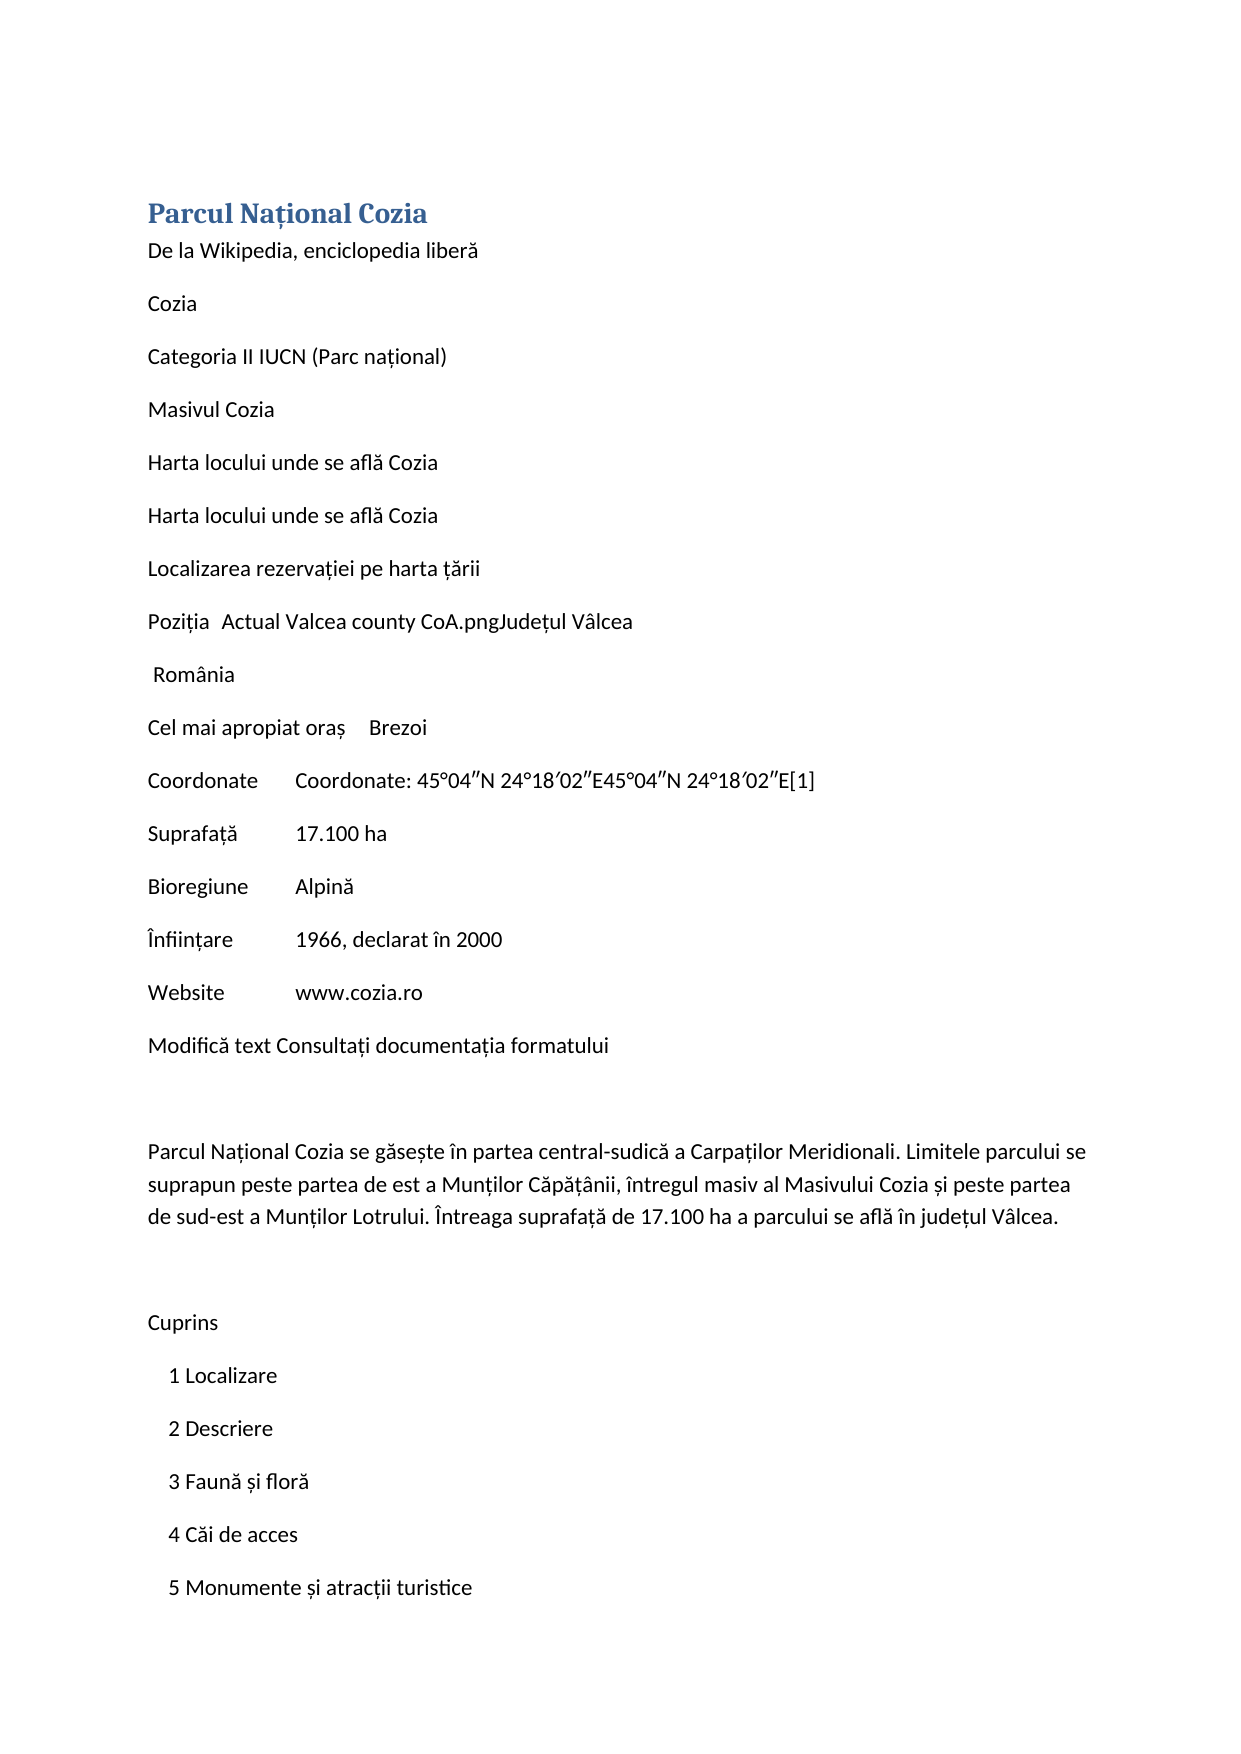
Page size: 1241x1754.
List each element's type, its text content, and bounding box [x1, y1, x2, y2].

text De la Wikipedia, enciclopedia liberă [148, 236, 1093, 264]
text 5 Monumente și atracții turistice [148, 1573, 1093, 1601]
text 3 Faună și floră [148, 1467, 1093, 1495]
text Cuprins [148, 1308, 1093, 1336]
text Coordonate Coordonate: 45°04″N 24°18′02″E45°04″N 24°18′02″E[1] [148, 766, 1093, 794]
text Harta locului unde se află Cozia [148, 501, 1093, 529]
subtitle Parcul Național Cozia [148, 198, 1093, 231]
text România [148, 660, 1093, 688]
text Masivul Cozia [148, 395, 1093, 423]
text 1 Localizare [148, 1361, 1093, 1389]
text Suprafață 17.100 ha [148, 819, 1093, 847]
text Înființare 1966, declarat în 2000 [148, 925, 1093, 953]
text Modifică text Consultați documentația formatului [148, 1031, 1093, 1059]
text 4 Căi de acces [148, 1520, 1093, 1548]
text Parcul Național Cozia se găsește în partea central-sudică a Carpaților Meridionali. Limitele parcului se suprapun peste partea de est a Munților Căpățânii, întregul masiv al Masivului Cozia și peste partea de sud-est a Munților Lotrului. Întreaga suprafață de 17.100 ha a parcului se află în județul Vâlcea. [148, 1137, 1093, 1230]
text 2 Descriere [148, 1414, 1093, 1442]
text Bioregiune Alpină [148, 872, 1093, 900]
text Localizarea rezervației pe harta țării [148, 554, 1093, 582]
text Cel mai apropiat oraș Brezoi [148, 713, 1093, 741]
text Cozia [148, 289, 1093, 317]
text Website www.cozia.ro [148, 978, 1093, 1006]
text Harta locului unde se află Cozia [148, 448, 1093, 476]
text Categoria II IUCN (Parc național) [148, 342, 1093, 370]
text Poziția Actual Valcea county CoA.pngJudețul Vâlcea [148, 607, 1093, 635]
